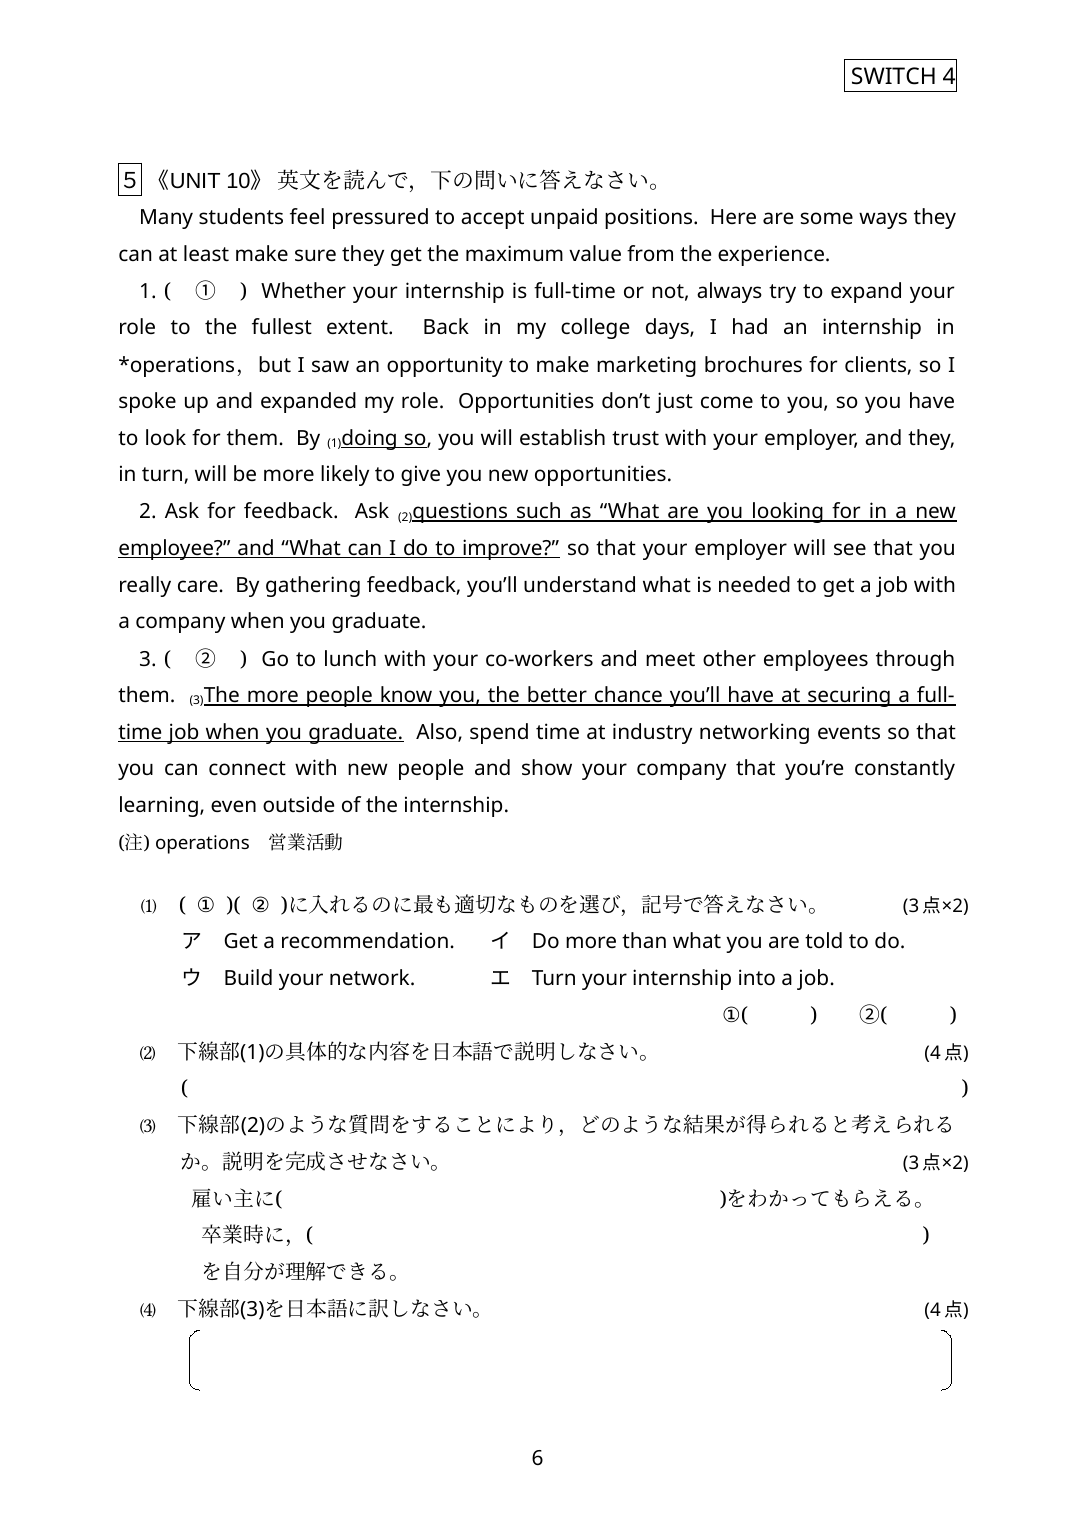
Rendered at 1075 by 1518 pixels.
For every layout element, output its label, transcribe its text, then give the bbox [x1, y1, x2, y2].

text ①( ) ②( ) [140, 995, 957, 1032]
text ⑷ 下線部(3)を日本語に訳しなさい。 (4点) [118, 1289, 957, 1326]
text ５ 《UNIT 10》 英文を読んで，下の問いに答えなさい。 [118, 161, 957, 198]
text ( ) [118, 1068, 957, 1105]
text ウ Build your network. エ Turn your internship into a job. [140, 958, 957, 995]
text ⑵ 下線部(1)の具体的な内容を日本語で説明しなさい。 (4点) [139, 1032, 957, 1068]
text 2. Ask for feedback. Ask (2)questions such as “What are you looking for in a new employee?” and “What can I do to improve?” so that your employer will see that you really care. By gathering feedback, you’ll understand what is needed to get a job with a company when you graduate. [118, 492, 957, 639]
text を自分が理解できる。 [118, 1252, 957, 1289]
text ⑶ 下線部(2)のような質問をすることにより，どのような結果が得られると考えられるか。説明を完成させなさい。 (3点×2) [139, 1105, 957, 1179]
text (注) operations 営業活動 [118, 823, 957, 860]
text ア Get a recommendation. イ Do more than what you are told to do. [140, 921, 957, 958]
text 雇い主に( )をわかってもらえる。 [118, 1179, 957, 1216]
text 1. ( ① ) Whether your internship is full-time or not, always try to expand your role to the fullest extent. Back in my college days, I had an internship in *operations，but I saw an opportunity to make marketing brochures for clients, so I spoke up and expanded my role. Opportunities don’t just come to you, so you have to look for them. By (1)doing so, you will establish trust with your employer, and they, in turn, will be more likely to give you new opportunities. [118, 271, 957, 492]
text Many students feel pressured to accept unpaid positions. Here are some ways they can at least make sure they get the maximum value from the experience. [118, 198, 957, 271]
text 卒業時に，( ) [118, 1216, 957, 1252]
text ⑴ ( ① )( ② )に入れるのに最も適切なものを選び，記号で答えなさい。 (3点×2) [140, 885, 957, 921]
text 3. ( ② ) Go to lunch with your co-workers and meet other employees through them. (3)The more people know you, the better chance you’ll have at securing a full-time job when you graduate. Also, spend time at industry networking events so that you can connect with new people and show your company that you’re constantly learning, even outside of the internship. [118, 639, 957, 823]
